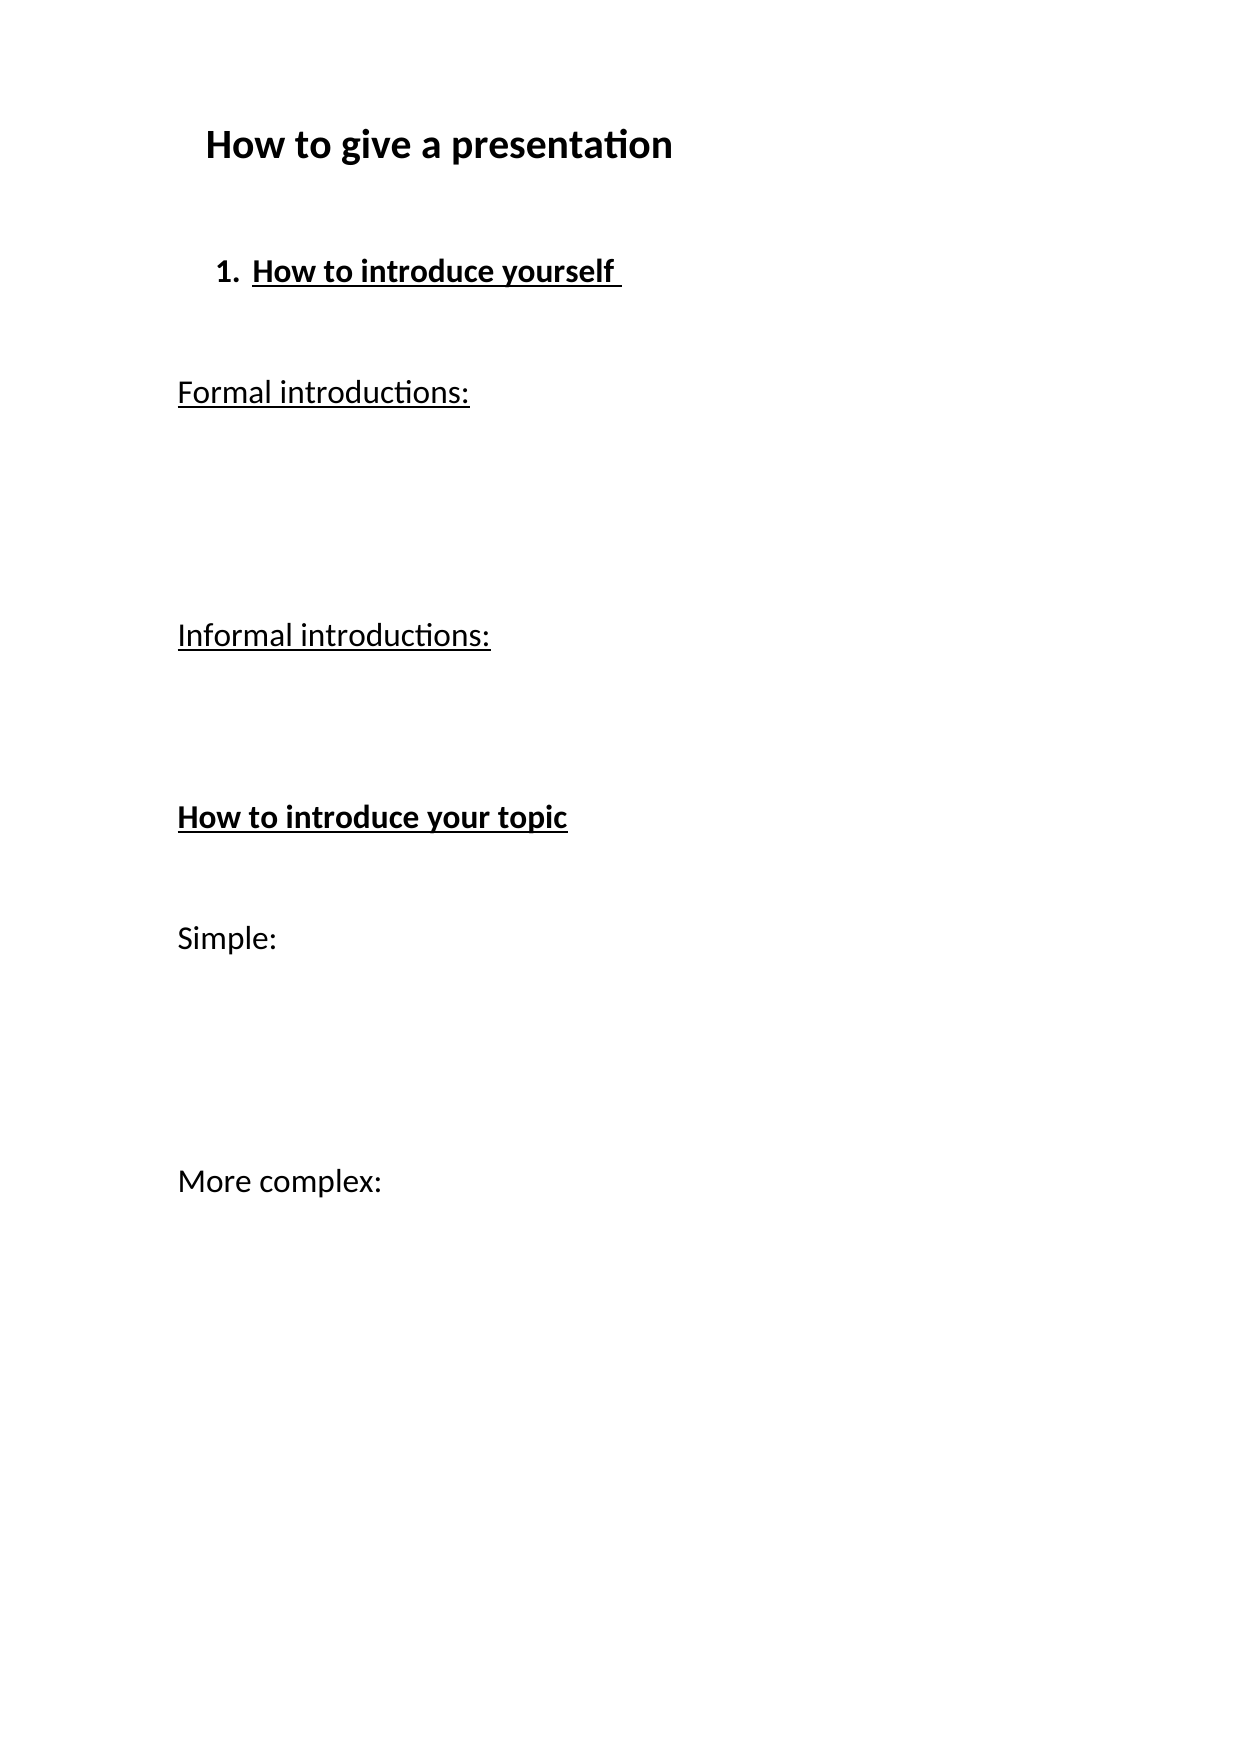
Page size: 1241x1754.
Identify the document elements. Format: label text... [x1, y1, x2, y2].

text Informal introductions: [177, 614, 1152, 655]
text Simple: [177, 917, 1152, 958]
text How to give a presentation [177, 118, 1152, 169]
text How to introduce your topic [177, 796, 1152, 837]
text More complex: [177, 1160, 1152, 1200]
text Formal introductions: [177, 372, 1152, 412]
list How to introduce yourself [215, 250, 1152, 291]
